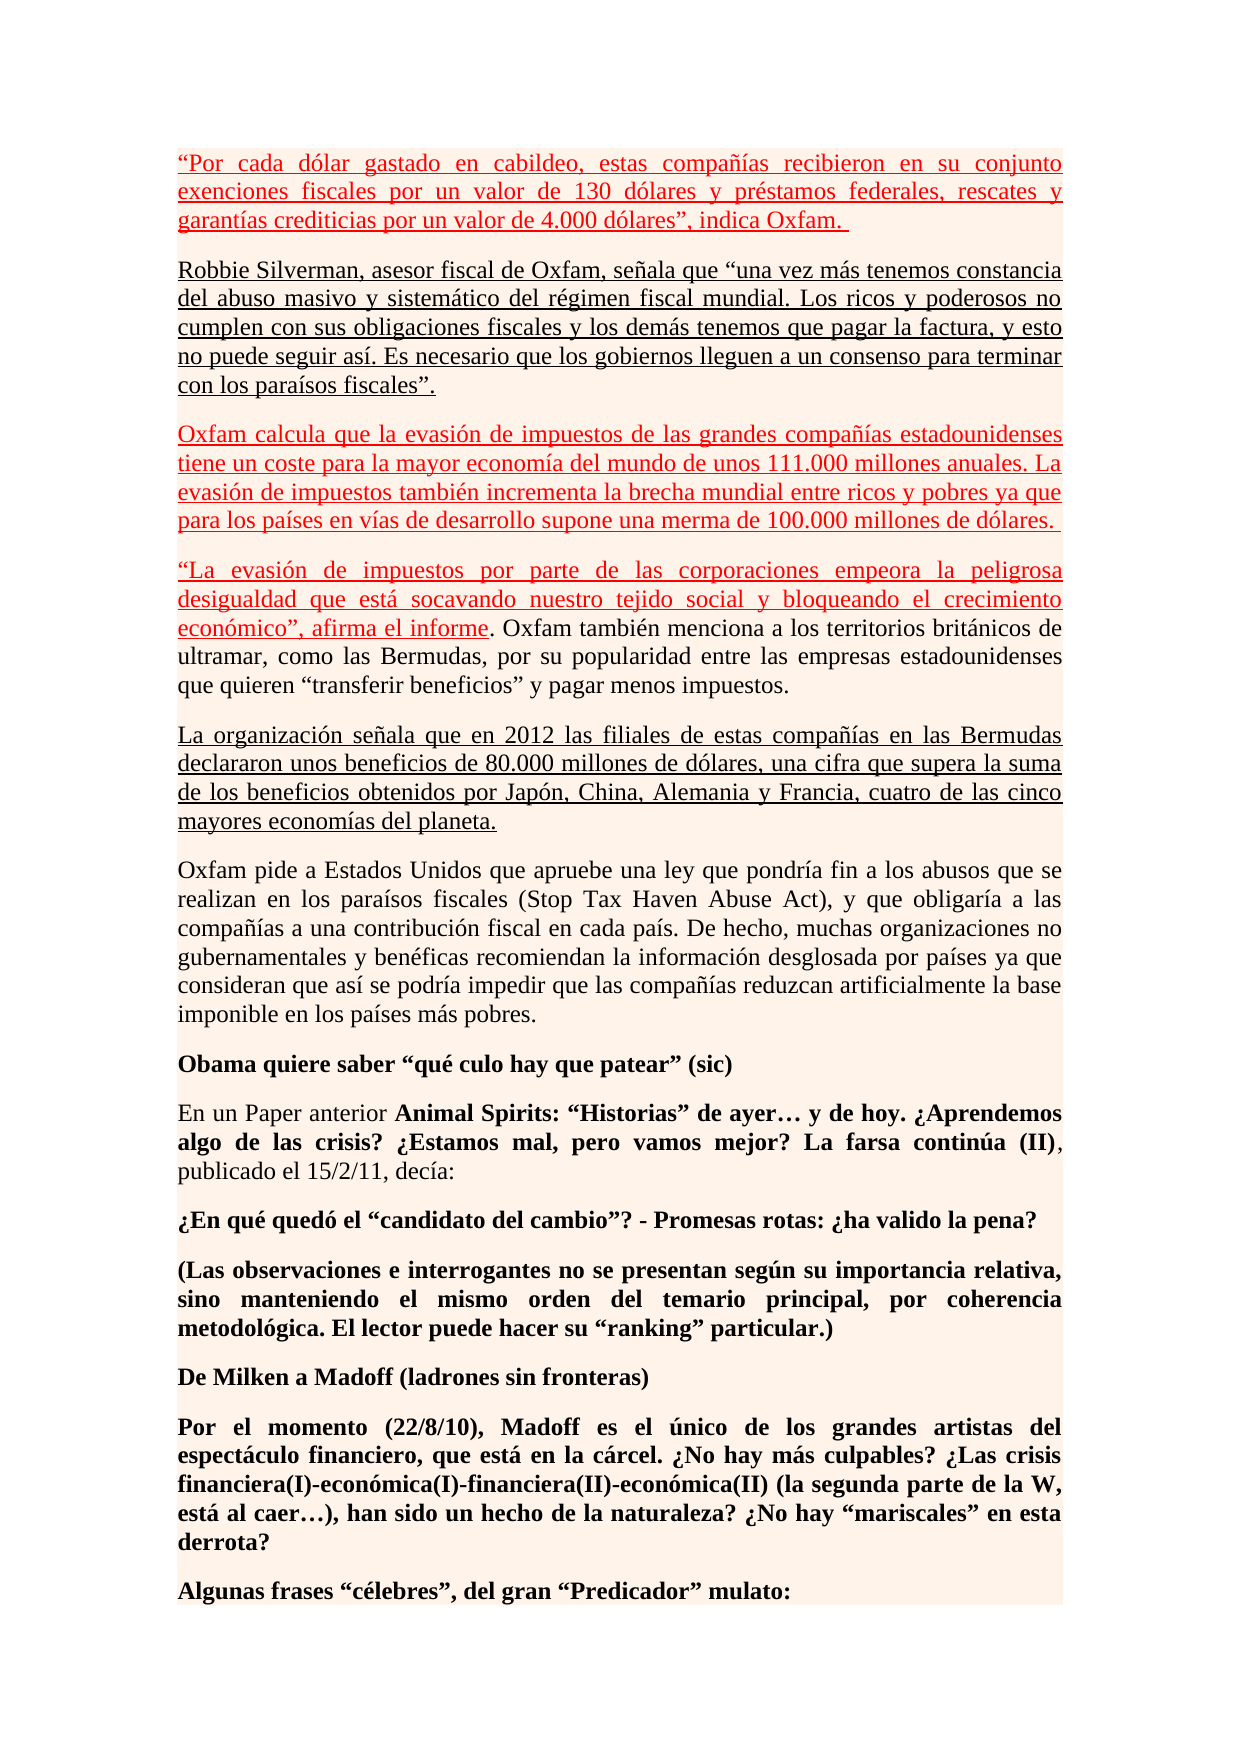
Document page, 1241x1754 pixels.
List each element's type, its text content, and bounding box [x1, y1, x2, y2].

text “La evasión de impuestos por parte de las corporaciones empeora la peligrosa desigualdad que está socavando nuestro tejido social y bloqueando el crecimiento económico”, afirma el informe. Oxfam también menciona a los territorios británicos de ultramar, como las Bermudas, por su popularidad entre las empresas estadounidenses que quieren “transferir beneficios” y pagar menos impuestos. [177, 581, 1063, 609]
text Oxfam calcula que la evasión de impuestos de las grandes compañías estadounidenses tiene un coste para la mayor economía del mundo de unos 111.000 millones anuales. La evasión de impuestos también incrementa la brecha mundial entre ricos y pobres ya que para los países en vías de desarrollo supone una merma de 100.000 millones de dólares. [177, 445, 1063, 534]
text La organización señala que en 2012 las filiales de estas compañías en las Bermudas declararon unos beneficios de 80.000 millones de dólares, una cifra que supera la suma de los beneficios obtenidos por Japón, China, Alemania y Francia, cuatro de las cinco mayores economías del planeta. [177, 803, 1063, 835]
text Obama quiere saber “qué culo hay que patear” (sic) [177, 1049, 1063, 1078]
text Por el momento (22/8/10), Madoff es el único de los grandes artistas del espectáculo financiero, que está en la cárcel. ¿No hay más culpables? ¿Las crisis financiera(I)-económica(I)-financiera(II)-económica(II) (la segunda parte de la W, está al caer…), han sido un hecho de la naturaleza? ¿No hay “mariscales” en esta derrota? [177, 1412, 1063, 1556]
text “Por cada dólar gastado en cabildeo, estas compañías recibieron en su conjunto exenciones fiscales por un valor de 130 dólares y préstamos federales, rescates y garantías crediticias por un valor de 4.000 dólares”, indica Oxfam. [177, 174, 1063, 201]
text De Milken a Madoff (ladrones sin fronteras) [177, 1362, 1063, 1391]
text (Las observaciones e interrogantes no se presentan según su importancia relativa, sino manteniendo el mismo orden del temario principal, por coherencia metodológica. El lector puede hacer su “ranking” particular.) [177, 1255, 1063, 1341]
text ¿En qué quedó el “candidato del cambio”? - Promesas rotas: ¿ha valido la pena? [177, 1206, 1063, 1234]
text Robbie Silverman, asesor fiscal de Oxfam, señala que “una vez más tenemos constancia del abuso masivo y sistemático del régimen fiscal mundial. Los ricos y poderosos no cumplen con sus obligaciones fiscales y los demás tenemos que pagar la factura, y esto no puede seguir así. Es necesario que los gobiernos lleguen a un consenso para terminar con los paraísos fiscales”. [177, 338, 1063, 366]
text Robbie Silverman, asesor fiscal de Oxfam, señala que “una vez más tenemos constancia del abuso masivo y sistemático del régimen fiscal mundial. Los ricos y poderosos no cumplen con sus obligaciones fiscales y los demás tenemos que pagar la factura, y esto no puede seguir así. Es necesario que los gobiernos lleguen a un consenso para terminar con los paraísos fiscales”. [177, 281, 1063, 337]
text Oxfam calcula que la evasión de impuestos de las grandes compañías estadounidenses tiene un coste para la mayor economía del mundo de unos 111.000 millones anuales. La evasión de impuestos también incrementa la brecha mundial entre ricos y pobres ya que para los países en vías de desarrollo supone una merma de 100.000 millones de dólares. [177, 419, 1063, 444]
text Oxfam pide a Estados Unidos que apruebe una ley que pondría fin a los abusos que se realizan en los paraísos fiscales (Stop Tax Haven Abuse Act), y que obligaría a las compañías a una contribución fiscal en cada país. De hecho, muchas organizaciones no gubernamentales y benéficas recomiendan la información desglosada por países ya que consideran que así se podría impedir que las compañías reduzcan artificialmente la base imponible en los países más pobres. [177, 856, 1063, 1028]
text “Por cada dólar gastado en cabildeo, estas compañías recibieron en su conjunto exenciones fiscales por un valor de 130 dólares y préstamos federales, rescates y garantías crediticias por un valor de 4.000 dólares”, indica Oxfam. [177, 148, 1063, 173]
text En un Paper anterior Animal Spirits: “Historias” de ayer… y de hoy. ¿Aprendemos algo de las crisis? ¿Estamos mal, pero vamos mejor? La farsa continúa (II), publicado el 15/2/11, decía: [177, 1098, 1063, 1185]
text Robbie Silverman, asesor fiscal de Oxfam, señala que “una vez más tenemos constancia del abuso masivo y sistemático del régimen fiscal mundial. Los ricos y poderosos no cumplen con sus obligaciones fiscales y los demás tenemos que pagar la factura, y esto no puede seguir así. Es necesario que los gobiernos lleguen a un consenso para terminar con los paraísos fiscales”. [177, 367, 1063, 398]
text La organización señala que en 2012 las filiales de estas compañías en las Bermudas declararon unos beneficios de 80.000 millones de dólares, una cifra que supera la suma de los beneficios obtenidos por Japón, China, Alemania y Francia, cuatro de las cinco mayores economías del planeta. [177, 720, 1063, 745]
text Algunas frases “célebres”, del gran “Predicador” mulato: [177, 1576, 1063, 1605]
text “Por cada dólar gastado en cabildeo, estas compañías recibieron en su conjunto exenciones fiscales por un valor de 130 dólares y préstamos federales, rescates y garantías crediticias por un valor de 4.000 dólares”, indica Oxfam. [177, 202, 1063, 234]
text La organización señala que en 2012 las filiales de estas compañías en las Bermudas declararon unos beneficios de 80.000 millones de dólares, una cifra que supera la suma de los beneficios obtenidos por Japón, China, Alemania y Francia, cuatro de las cinco mayores economías del planeta. [177, 746, 1063, 802]
text “La evasión de impuestos por parte de las corporaciones empeora la peligrosa desigualdad que está socavando nuestro tejido social y bloqueando el crecimiento económico”, afirma el informe. Oxfam también menciona a los territorios británicos de ultramar, como las Bermudas, por su popularidad entre las empresas estadounidenses que quieren “transferir beneficios” y pagar menos impuestos. [177, 610, 1063, 699]
